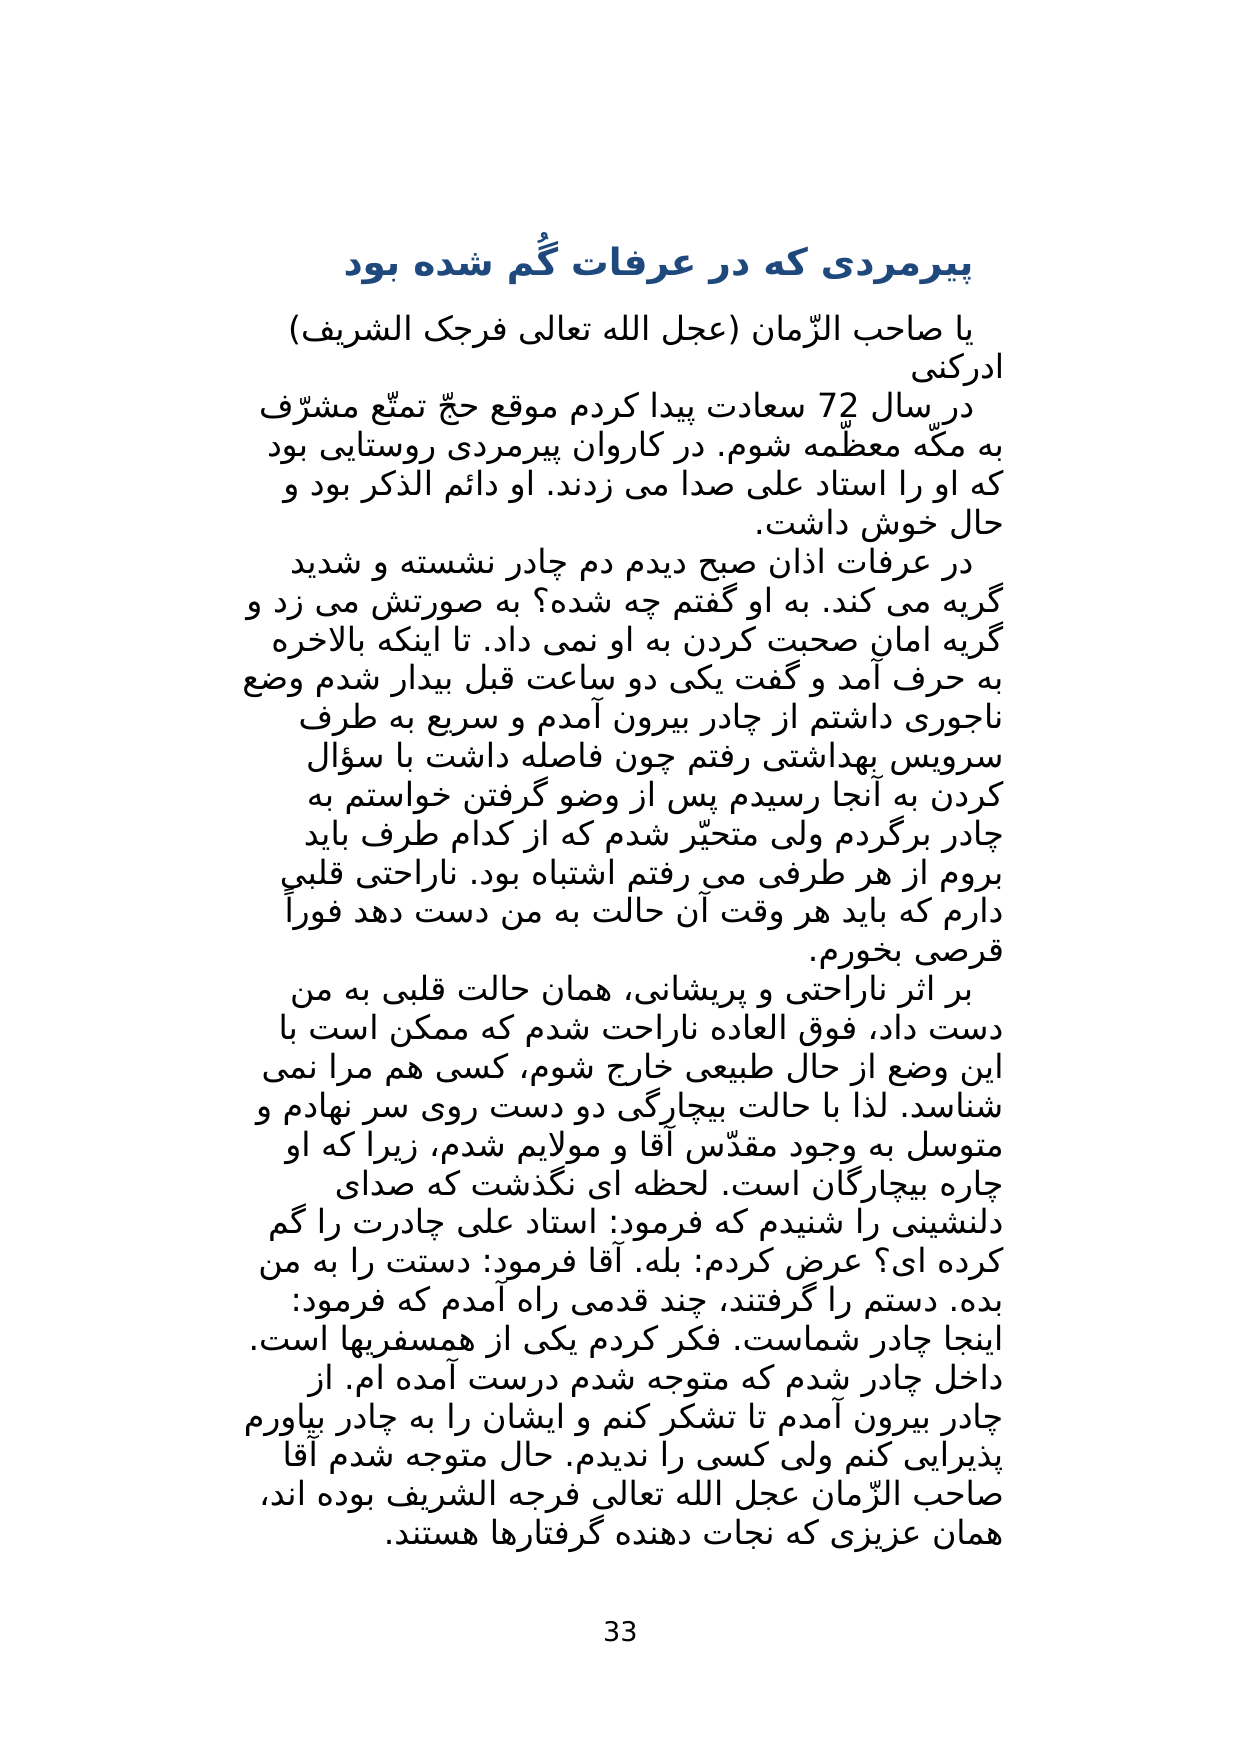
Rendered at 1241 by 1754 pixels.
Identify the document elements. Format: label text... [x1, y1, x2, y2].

subtitle پیرمردی که در عرفات گُم شده بود [236, 241, 1004, 284]
text بر اثر ناراحتی و پریشانی، همان حالت قلبی به من دست داد، فوق العاده ناراحت شدم که ممکن است با این وضع از حال طبیعی خارج شوم، کسی هم مرا نمی شناسد. لذا با حالت بیچارگی دو دست روی سر نهادم و متوسل به وجود مقدّس آقا و مولایم شدم، زیرا که او چاره بیچارگان است. لحظه ای نگذشت که صدای دلنشینی را شنیدم که فرمود: استاد علی چادرت را گم کرده ای؟ عرض کردم: بله. آقا فرمود: دستت را به من بده. دستم را گرفتند، چند قدمی راه آمدم که فرمود: اینجا چادر شماست. فکر کردم یکی از همسفریها است. داخل چادر شدم که متوجه شدم درست آمده ام. از چادر بیرون آمدم تا تشکر کنم و ایشان را به چادر بیاورم پذیرایی کنم ولی کسی را ندیدم. حال متوجه شدم آقا صاحب الزّمان عجل الله تعالی فرجه الشریف بوده اند، همان عزیزی که نجات دهنده گرفتارها هستند. [236, 970, 1004, 1552]
text یا صاحب الزّمان (عجل الله تعالی فرجک الشریف) ادرکنی [236, 309, 1004, 387]
text در سال 72 سعادت پیدا کردم موقع حجّ تمتّع مشرّف به مکّه معظّمه شوم. در کاروان پیرمردی روستایی بود که او را استاد علی صدا می زدند. او دائم الذکر بود و حال خوش داشت. [236, 387, 1004, 542]
text در عرفات اذان صبح دیدم دم چادر نشسته و شدید گریه می کند. به او گفتم چه شده؟ به صورتش می زد و گریه امان صحبت کردن به او نمی داد. تا اینکه بالاخره به حرف آمد و گفت یکی دو ساعت قبل بیدار شدم وضع ناجوری داشتم از چادر بیرون آمدم و سریع به طرف سرویس بهداشتی رفتم چون فاصله داشت با سؤال کردن به آنجا رسیدم پس از وضو گرفتن خواستم به چادر برگردم ولی متحیّر شدم که از کدام طرف باید بروم از هر طرفی می رفتم اشتباه بود. ناراحتی قلبی دارم که باید هر وقت آن حالت به من دست دهد فوراً قرصی بخورم. [236, 542, 1004, 970]
